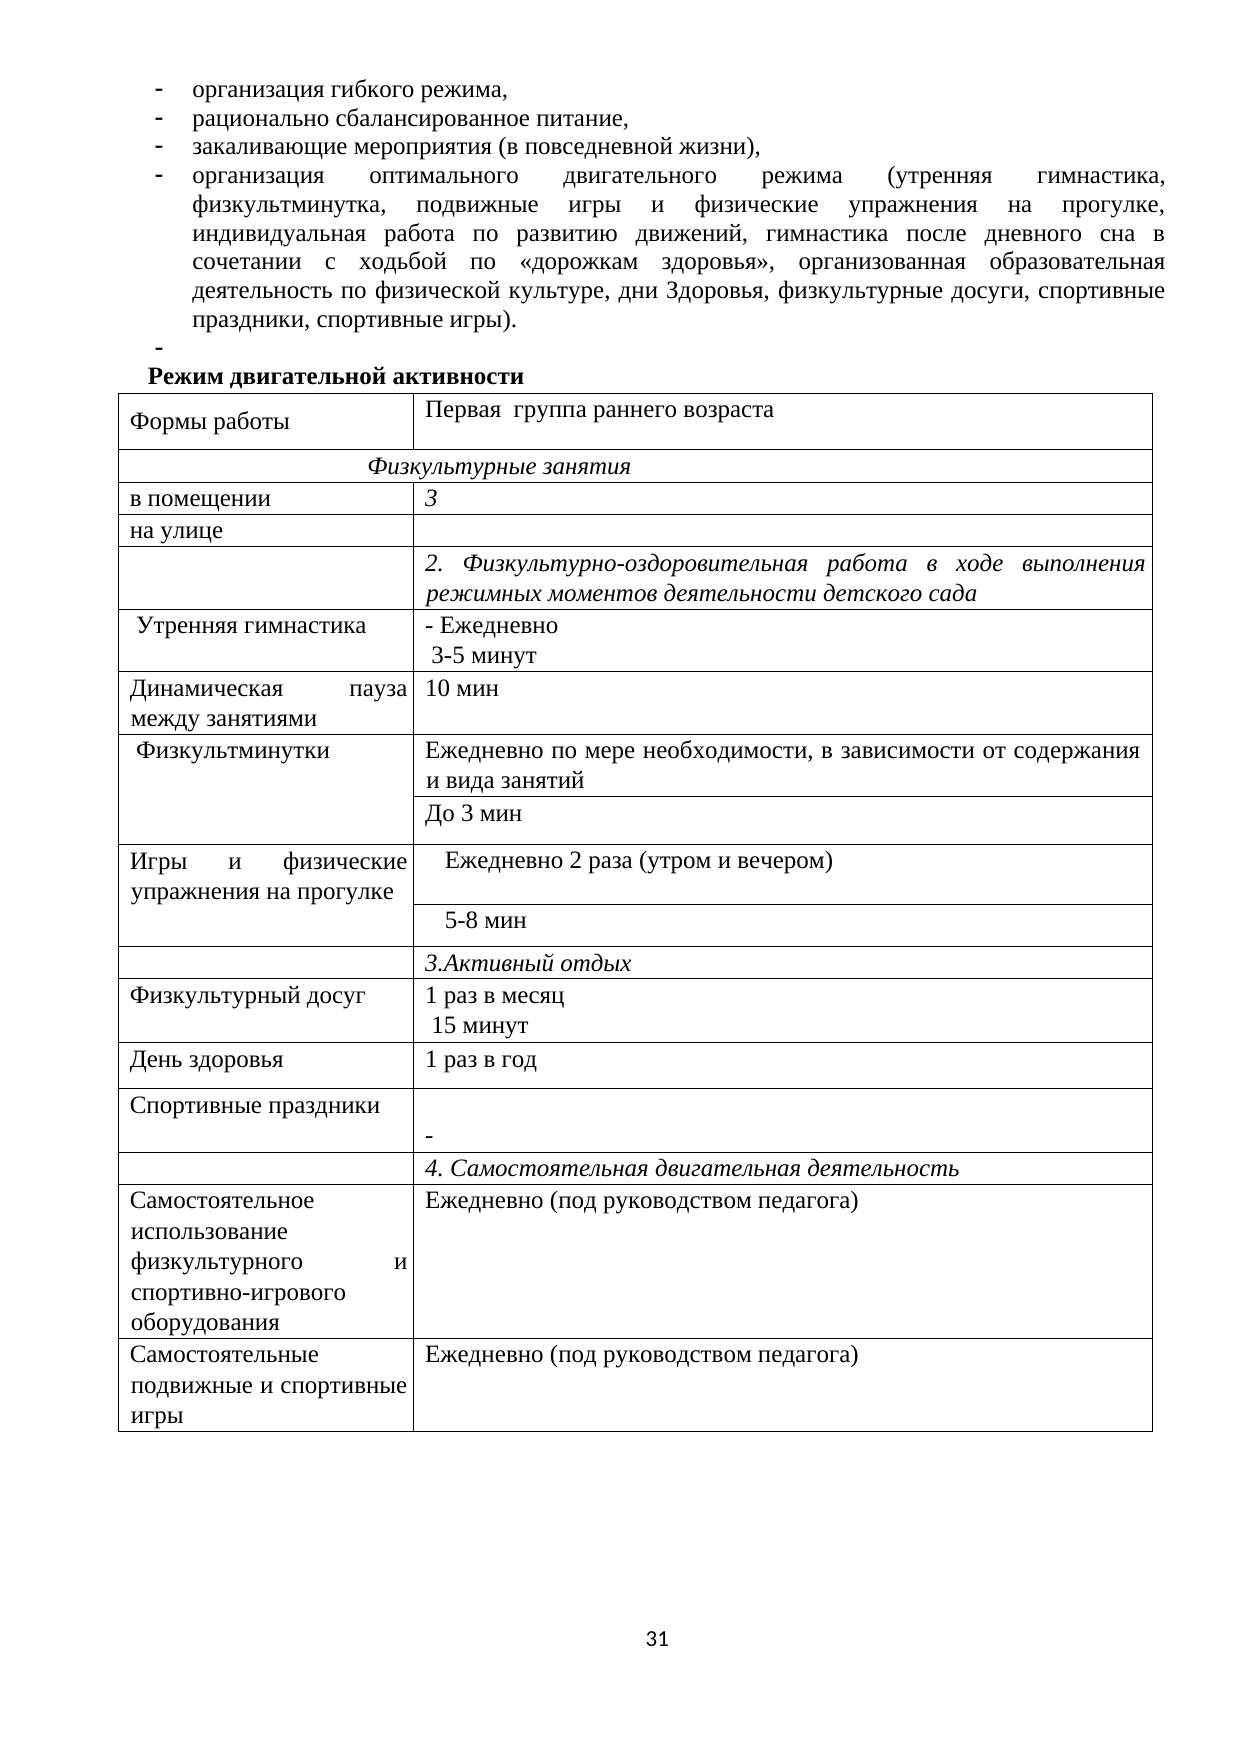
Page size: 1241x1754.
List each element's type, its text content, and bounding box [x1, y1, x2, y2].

table_cell Динамическая пауза между занятиями [119, 672, 413, 733]
list рационально сбалансированное питание, [154, 103, 1166, 131]
table_cell [414, 515, 1152, 546]
table_cell Самостоятельное использование физкультурного и спортивно-игрового оборудования [119, 1185, 413, 1338]
table_cell День здоровья [119, 1043, 413, 1088]
table_cell [119, 547, 413, 608]
table_header Формы работы [119, 394, 413, 449]
table_cell - [414, 1089, 1152, 1152]
table_cell 3 [414, 483, 1152, 514]
table_cell До 3 мин [414, 797, 1152, 844]
table_cell 2. Физкультурно-оздоровительная работа в ходе выполнения режимных моментов деятельности детского сада [414, 547, 1152, 608]
table_cell Спортивные праздники [119, 1089, 413, 1152]
table_cell 5-8 мин [414, 905, 1152, 946]
table_header Первая группа раннего возраста [414, 394, 1152, 449]
table_cell 1 раз в месяц 15 минут [414, 979, 1152, 1042]
table_cell - Ежедневно 3-5 минут [414, 610, 1152, 671]
list организация гибкого режима, [154, 74, 1166, 103]
table_cell 10 мин [414, 672, 1152, 733]
table_cell Физкультурный досуг [119, 979, 413, 1042]
list закаливающие мероприятия (в повседневной жизни), [154, 131, 1166, 160]
table_cell Ежедневно 2 раза (утром и вечером) [414, 845, 1152, 904]
text Режим двигательной активности [148, 361, 1118, 390]
table_cell Ежедневно (под руководством педагога) [414, 1185, 1152, 1338]
table_cell Утренняя гимнастика [119, 610, 413, 671]
table_cell Игры и физические упражнения на прогулке [119, 845, 413, 946]
table_cell Физкультурные занятия [119, 450, 1152, 482]
table_cell Ежедневно (под руководством педагога) [414, 1339, 1152, 1431]
table_cell Самостоятельные подвижные и спортивные игры [119, 1339, 413, 1431]
table_cell 1 раз в год [414, 1043, 1152, 1088]
table_cell [119, 1153, 413, 1184]
list организация оптимального двигательного режима (утренняя гимнастика, физкультминутка, подвижные игры и физические упражнения на прогулке, индивидуальная работа по развитию движений, гимнастика после дневного сна в сочетании с ходьбой по «дорожкам здоровья», организованная образовательная деятельность по физической культуре, дни Здоровья, физкультурные досуги, спортивные праздники, спортивные игры). [154, 160, 1166, 333]
table_cell на улице [119, 515, 413, 546]
table_cell [119, 947, 413, 978]
table_cell в помещении [119, 483, 413, 514]
table_cell Физкультминутки [119, 735, 413, 844]
table_cell Ежедневно по мере необходимости, в зависимости от содержания и вида занятий [414, 735, 1152, 796]
table_cell 3.Активный отдых [414, 947, 1152, 978]
table_cell 4. Самостоятельная двигательная деятельность [414, 1153, 1152, 1184]
